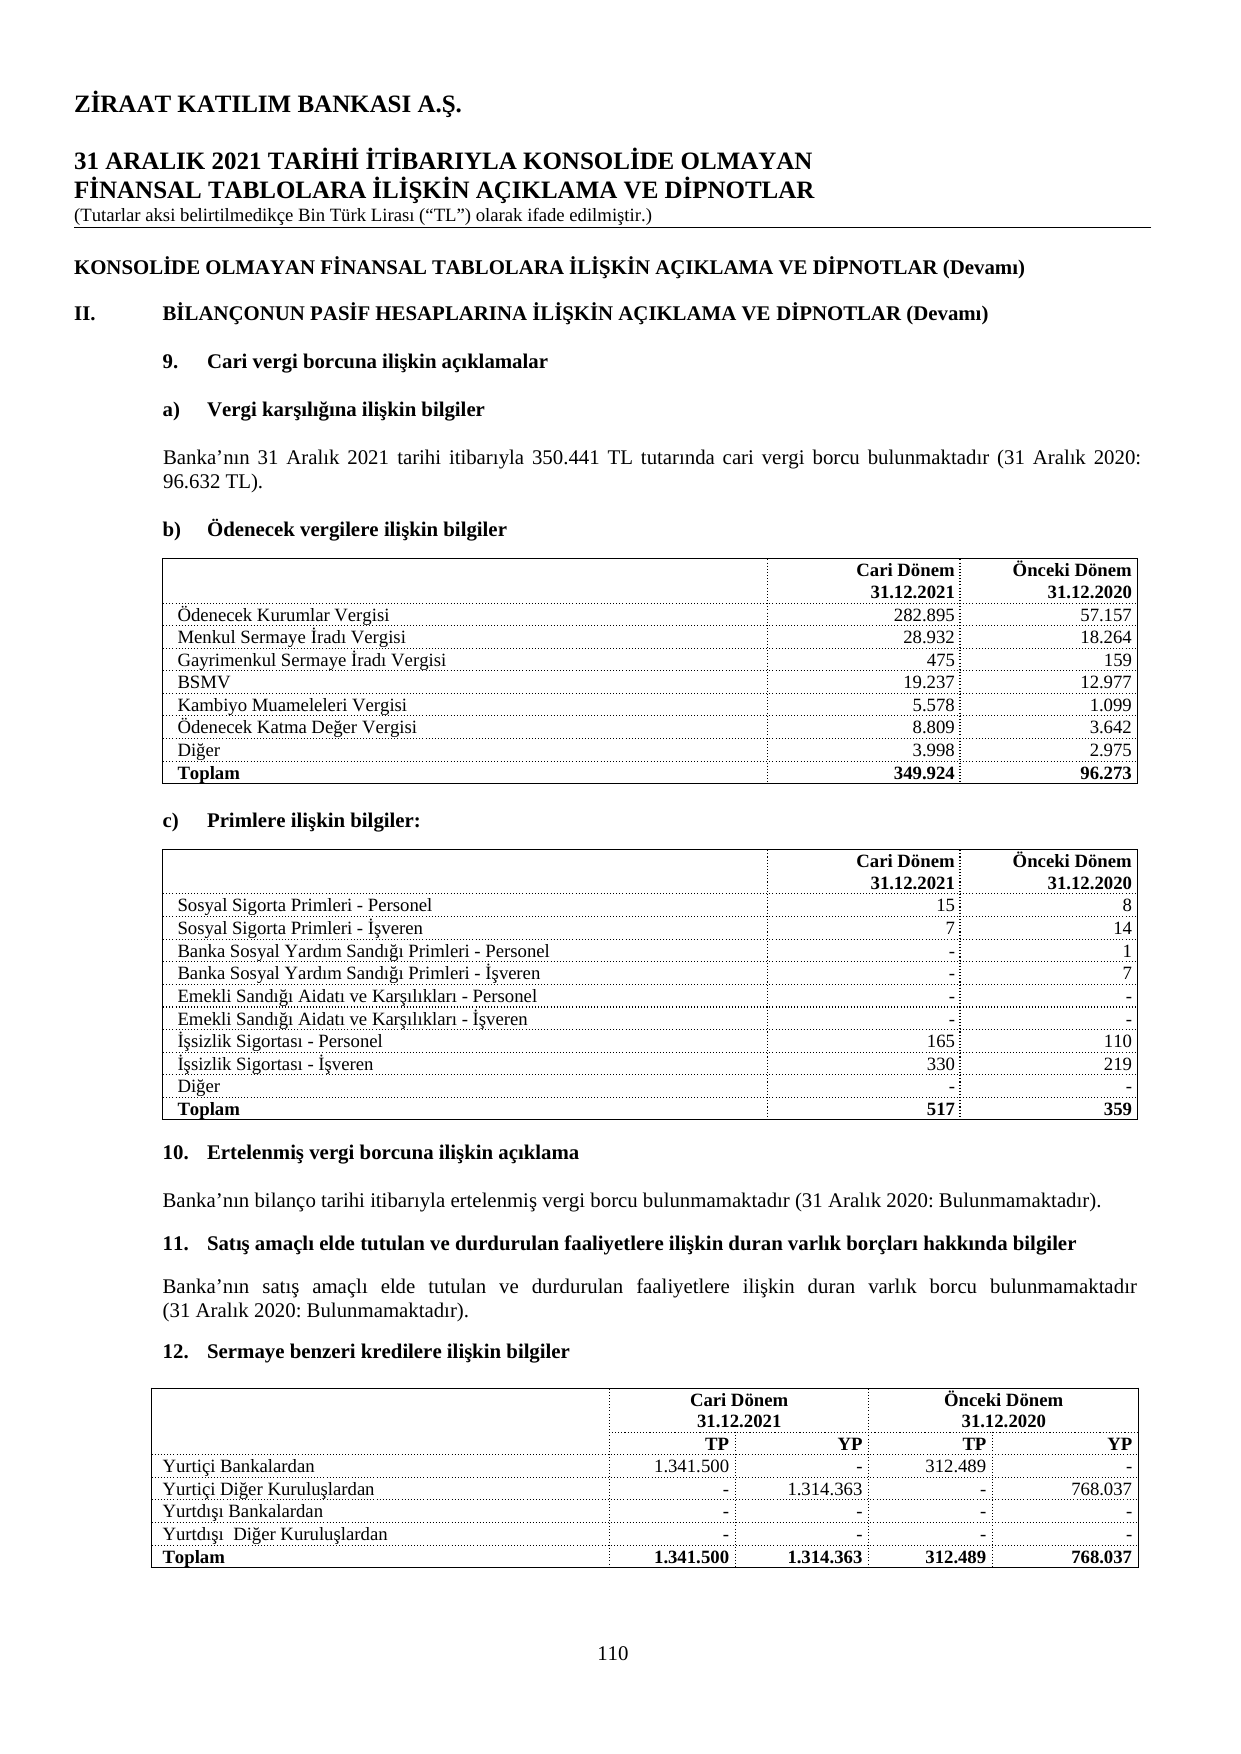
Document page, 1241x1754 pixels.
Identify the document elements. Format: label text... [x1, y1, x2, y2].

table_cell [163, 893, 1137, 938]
text 10. Ertelenmiş vergi borcuna ilişkin açıklama [162, 1139, 1152, 1164]
text 12. Sermaye benzeri kredilere ilişkin bilgiler [162, 1339, 1150, 1363]
text 11. Satış amaçlı elde tutulan ve durdurulan faaliyetlere ilişkin duran varlık borçları hakkında bilgiler [162, 1231, 1150, 1255]
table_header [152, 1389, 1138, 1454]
text Banka’nın 31 Aralık 2021 tarihi itibarıyla 350.441 TL tutarında cari vergi borcu bulunmaktadır (31 Aralık 2020: 96.632 TL). [163, 445, 1150, 493]
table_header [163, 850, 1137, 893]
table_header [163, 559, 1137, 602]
text Banka’nın bilanço tarihi itibarıyla ertelenmiş vergi borcu bulunmamaktadır (31 Aralık 2020: Bulunmamaktadır). [162, 1188, 1152, 1212]
text b) Ödenecek vergilere ilişkin bilgiler [162, 517, 1152, 541]
text Banka’nın satış amaçlı elde tutulan ve durdurulan faaliyetlere ilişkin duran varlık borcu bulunmamaktadır (31 Aralık 2020: Bulunmamaktadır). [162, 1274, 1152, 1322]
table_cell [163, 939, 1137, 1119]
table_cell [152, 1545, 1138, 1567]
text 9. Cari vergi borcuna ilişkin açıklamalar [162, 349, 1152, 373]
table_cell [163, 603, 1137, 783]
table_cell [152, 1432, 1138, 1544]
text KONSOLİDE OLMAYAN FİNANSAL TABLOLARA İLİŞKİN AÇIKLAMA VE DİPNOTLAR (Devamı) [74, 255, 1152, 279]
text c) Primlere ilişkin bilgiler: [162, 808, 1152, 832]
text a) Vergi karşılığına ilişkin bilgiler [162, 397, 1152, 421]
list BİLANÇONUN PASİF HESAPLARINA İLİŞKİN AÇIKLAMA VE DİPNOTLAR (Devamı) [74, 303, 1152, 325]
